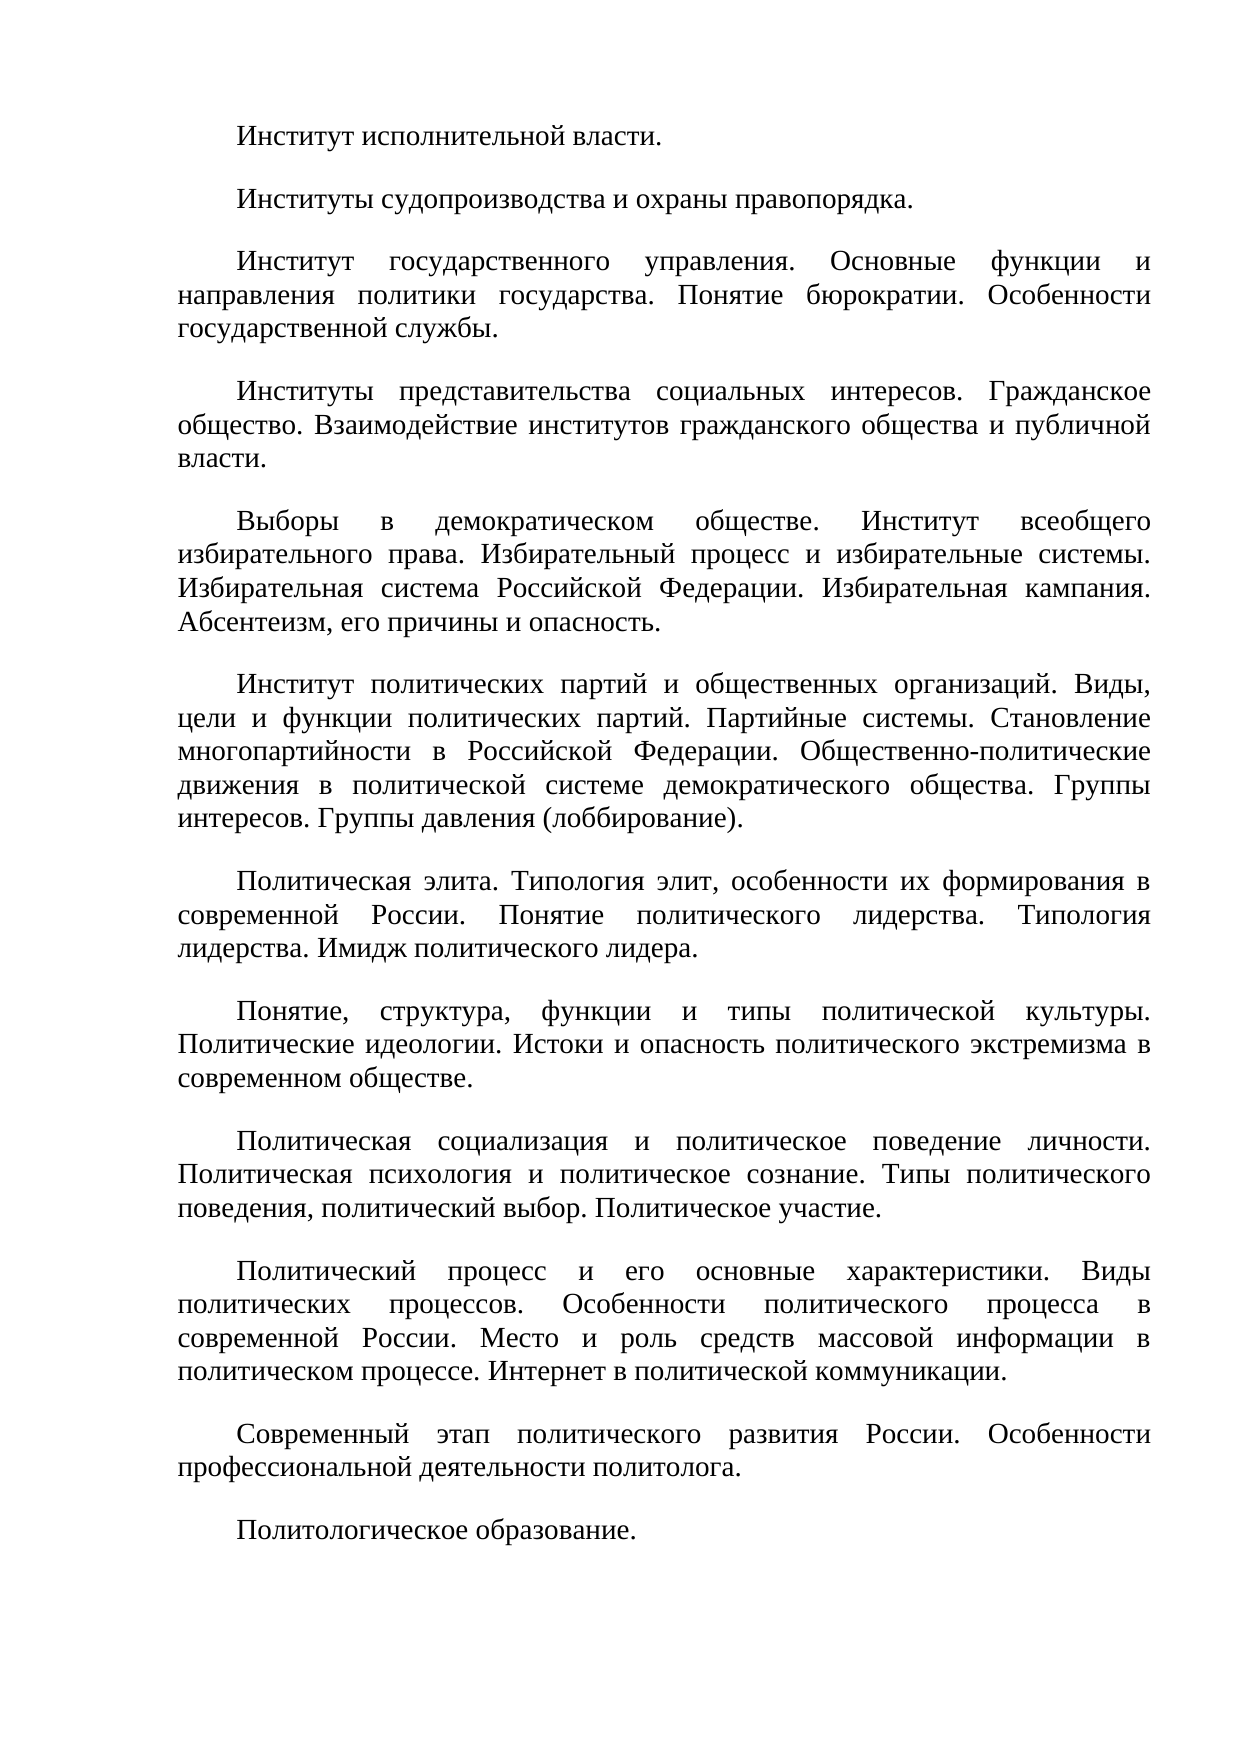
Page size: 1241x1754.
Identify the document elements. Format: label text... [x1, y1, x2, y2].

text Институт политических партий и общественных организаций. Виды, цели и функции политических партий. Партийные системы. Становление многопартийности в Российской Федерации. Общественно-политические движения в политической системе демократического общества. Группы интересов. Группы давления (лоббирование). [177, 666, 1152, 834]
text Понятие, структура, функции и типы политической культуры. Политические идеологии. Истоки и опасность политического экстремизма в современном обществе. [177, 993, 1152, 1094]
text Институт исполнительной власти. [177, 118, 1152, 152]
text Политический процесс и его основные характеристики. Виды политических процессов. Особенности политического процесса в современной России. Место и роль средств массовой информации в политическом процессе. Интернет в политической коммуникации. [177, 1253, 1152, 1387]
text Выборы в демократическом обществе. Институт всеобщего избирательного права. Избирательный процесс и избирательные системы. Избирательная система Российской Федерации. Избирательная кампания. Абсентеизм, его причины и опасность. [177, 503, 1152, 637]
text Институты судопроизводства и охраны правопорядка. [177, 181, 1152, 214]
text Политическая социализация и политическое поведение личности. Политическая психология и политическое сознание. Типы политического поведения, политический выбор. Политическое участие. [177, 1123, 1152, 1223]
text Политическая элита. Типология элит, особенности их формирования в современной России. Понятие политического лидерства. Типология лидерства. Имидж политического лидера. [177, 863, 1152, 964]
text Институт государственного управления. Основные функции и направления политики государства. Понятие бюрократии. Особенности государственной службы. [177, 243, 1152, 344]
text Институты представительства социальных интересов. Гражданское общество. Взаимодействие институтов гражданского общества и публичной власти. [177, 373, 1152, 474]
text Современный этап политического развития России. Особенности профессиональной деятельности политолога. [177, 1416, 1152, 1483]
text Политологическое образование. [177, 1512, 1152, 1546]
